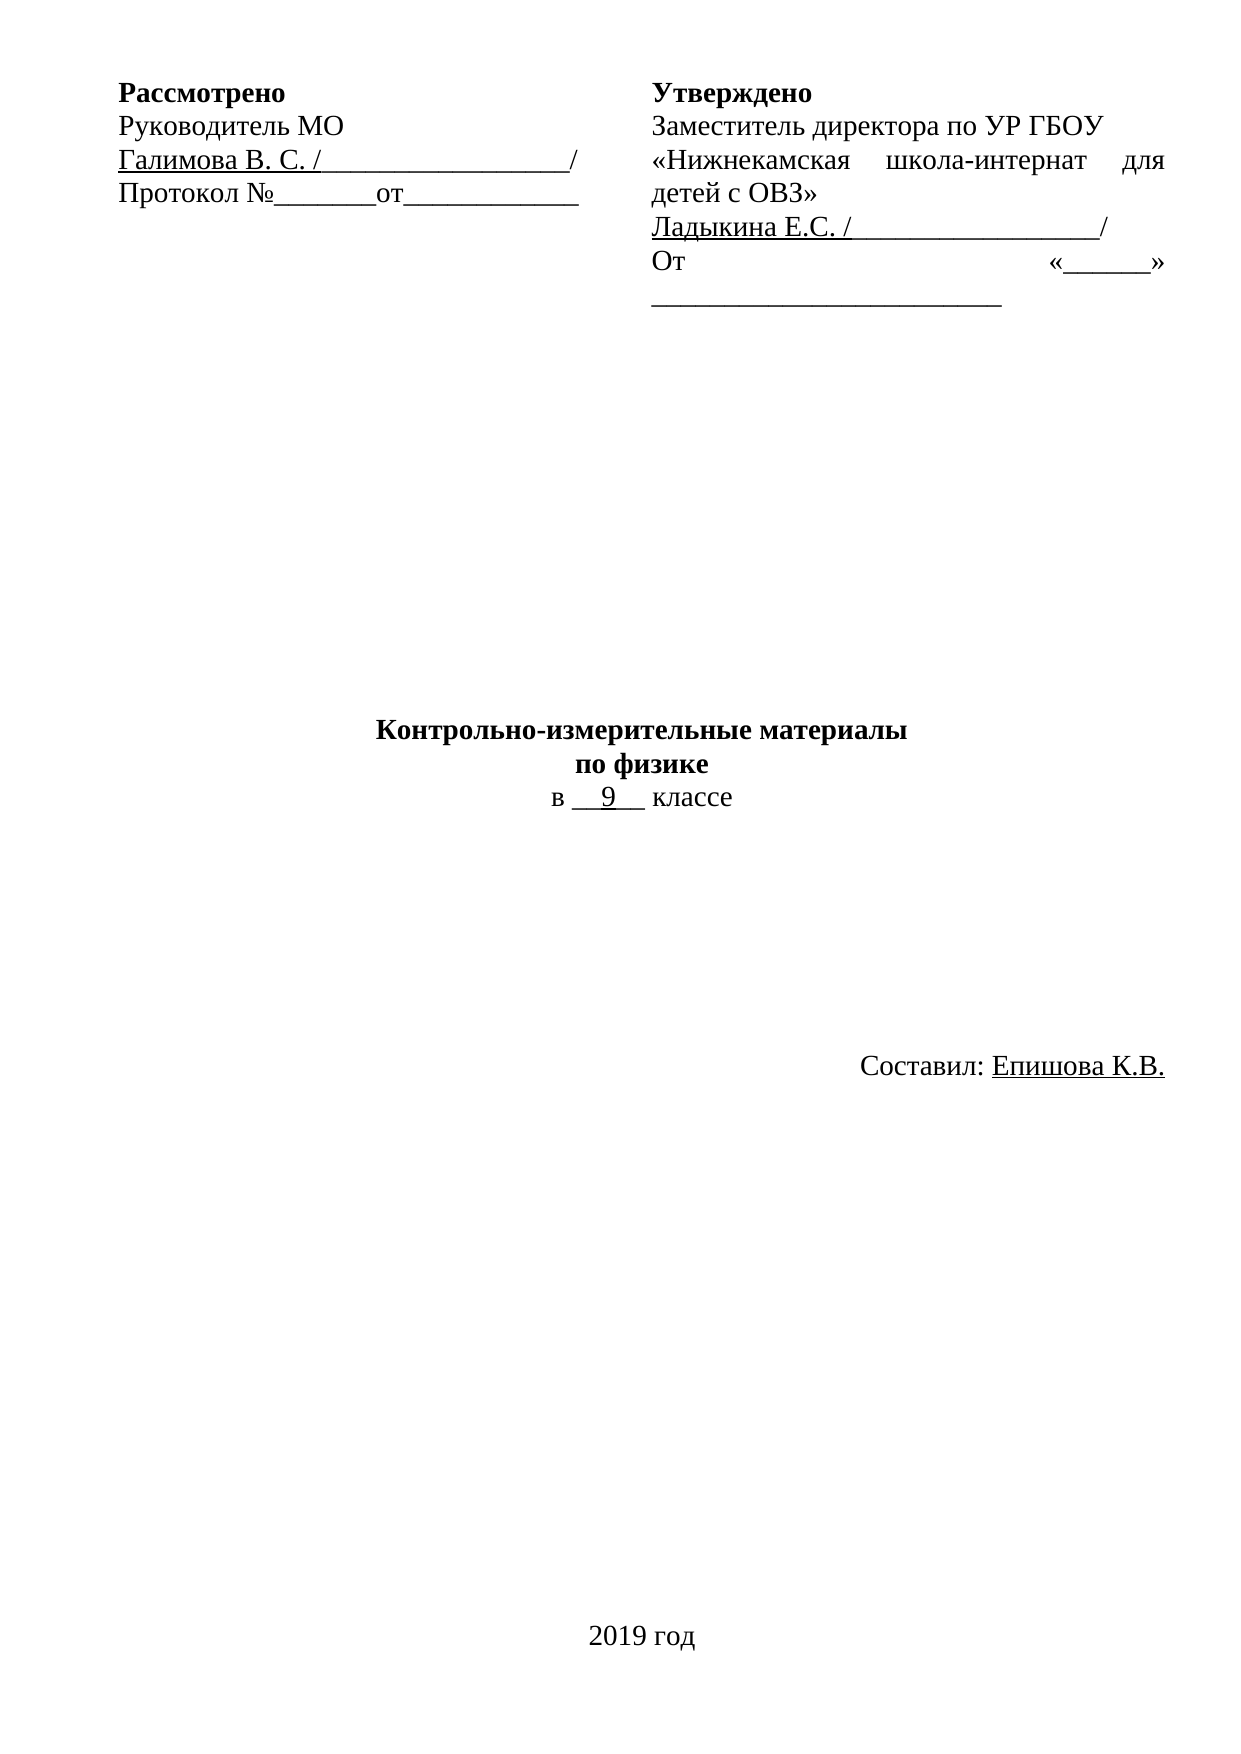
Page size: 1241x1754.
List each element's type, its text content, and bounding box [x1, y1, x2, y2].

table_header Рассмотрено Руководитель МО Галимова В. С. /_________________/ Протокол №_______от____________ [107, 75, 640, 310]
table_header Утверждено Заместитель директора по УР ГБОУ «Нижнекамская школа-интернат для детей с ОВЗ» Ладыкина Е.С. /_________________/ От «______» ________________________ [640, 75, 1176, 310]
text в __9__ классе [118, 779, 1165, 813]
text Составил: Епишова К.В. [118, 1048, 1165, 1081]
text 2019 год [118, 1618, 1165, 1651]
text по физике [118, 746, 1165, 779]
text Контрольно-измерительные материалы [118, 712, 1165, 746]
